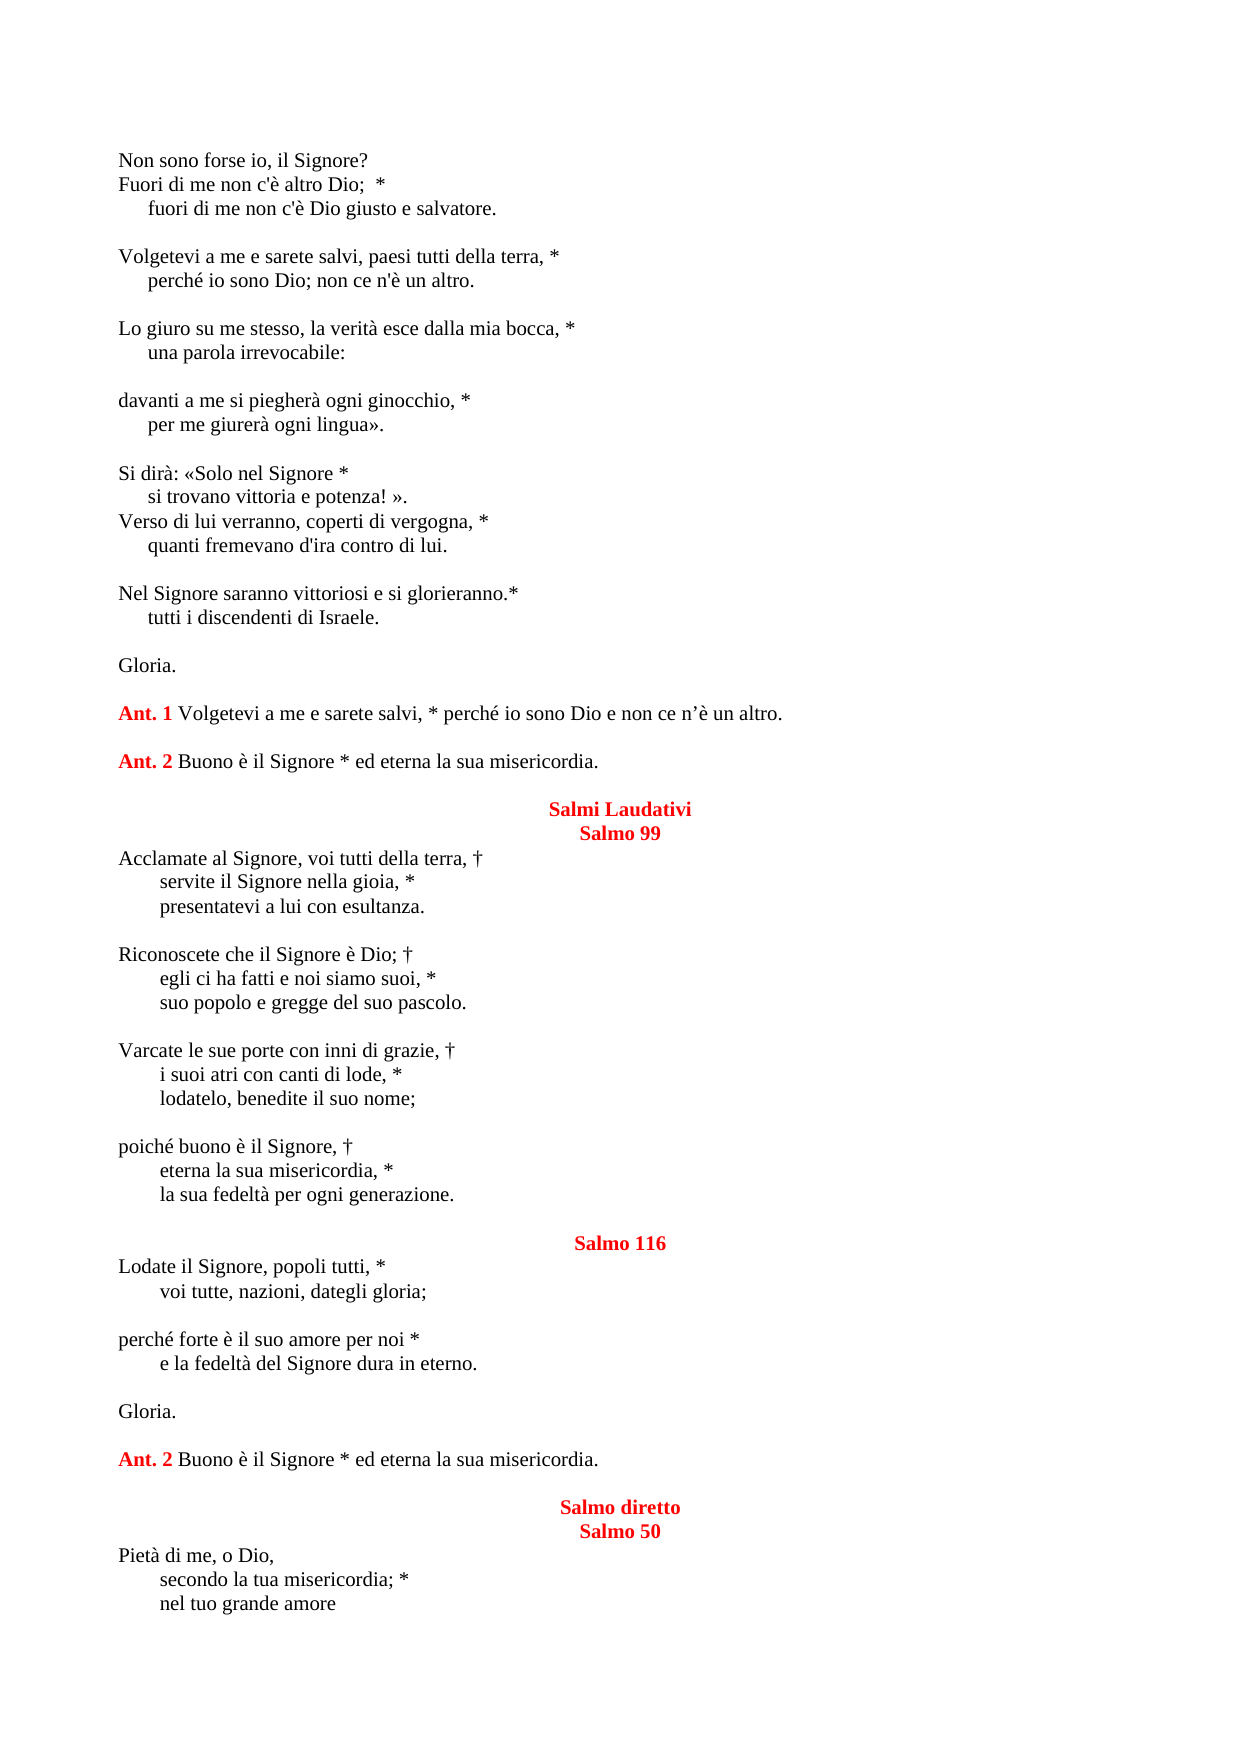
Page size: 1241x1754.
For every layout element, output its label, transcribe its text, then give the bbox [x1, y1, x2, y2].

text nel tuo grande amore [159, 1591, 1122, 1615]
text la sua fedeltà per ogni generazione. [159, 1182, 1122, 1206]
text si trovano vittoria e potenza! ». [118, 484, 1122, 508]
text Riconoscete che il Signore è Dio; † [118, 942, 1122, 966]
text Non sono forse io, il Signore? [118, 148, 1122, 172]
text Varcate le sue porte con inni di grazie, † [118, 1038, 1122, 1062]
text servite il Signore nella gioia, * [159, 869, 1122, 893]
text tutti i discendenti di Israele. [118, 605, 1122, 629]
text Salmo 116 [118, 1230, 1122, 1254]
text una parola irrevocabile: [118, 340, 1122, 364]
text Salmo diretto [118, 1495, 1122, 1519]
text Salmo 99 [118, 821, 1122, 845]
text poiché buono è il Signore, † [118, 1134, 1122, 1158]
text suo popolo e gregge del suo pascolo. [159, 990, 1122, 1014]
text e la fedeltà del Signore dura in eterno. [159, 1351, 1122, 1375]
text Pietà di me, o Dio, [118, 1543, 1122, 1567]
text Acclamate al Signore, voi tutti della terra, † [118, 845, 1122, 869]
text Fuori di me non c'è altro Dio; * [118, 172, 1122, 196]
text Volgetevi a me e sarete salvi, paesi tutti della terra, * [118, 244, 1122, 268]
text presentatevi a lui con esultanza. [159, 893, 1122, 918]
text egli ci ha fatti e noi siamo suoi, * [159, 966, 1122, 990]
text Ant. 2 Buono è il Signore * ed eterna la sua misericordia. [118, 1447, 1122, 1471]
text eterna la sua misericordia, * [159, 1158, 1122, 1182]
text perché io sono Dio; non ce n'è un altro. [118, 268, 1122, 292]
text secondo la tua misericordia; * [159, 1567, 1122, 1591]
text Salmo 50 [118, 1519, 1122, 1543]
text Nel Signore saranno vittoriosi e si glorieranno.* [118, 581, 1122, 605]
text quanti fremevano d'ira contro di lui. [118, 533, 1122, 557]
text perché forte è il suo amore per noi * [118, 1327, 1122, 1351]
text per me giurerà ogni lingua». [118, 412, 1122, 436]
text voi tutte, nazioni, dategli gloria; [159, 1278, 1122, 1303]
text fuori di me non c'è Dio giusto e salvatore. [118, 196, 1122, 220]
text Ant. 1 Volgetevi a me e sarete salvi, * perché io sono Dio e non ce n’è un altro. [118, 701, 1122, 725]
text Verso di lui verranno, coperti di vergogna, * [118, 508, 1122, 533]
text Ant. 2 Buono è il Signore * ed eterna la sua misericordia. [118, 749, 1122, 773]
text davanti a me si piegherà ogni ginocchio, * [118, 388, 1122, 412]
text Gloria. [118, 1399, 1122, 1423]
text lodatelo, benedite il suo nome; [159, 1086, 1122, 1110]
text Salmi Laudativi [118, 797, 1122, 821]
text Lo giuro su me stesso, la verità esce dalla mia bocca, * [118, 316, 1122, 340]
text Gloria. [118, 653, 1122, 677]
text i suoi atri con canti di lode, * [159, 1062, 1122, 1086]
text Si dirà: «Solo nel Signore * [118, 460, 1122, 484]
text Lodate il Signore, popoli tutti, * [118, 1254, 1122, 1278]
